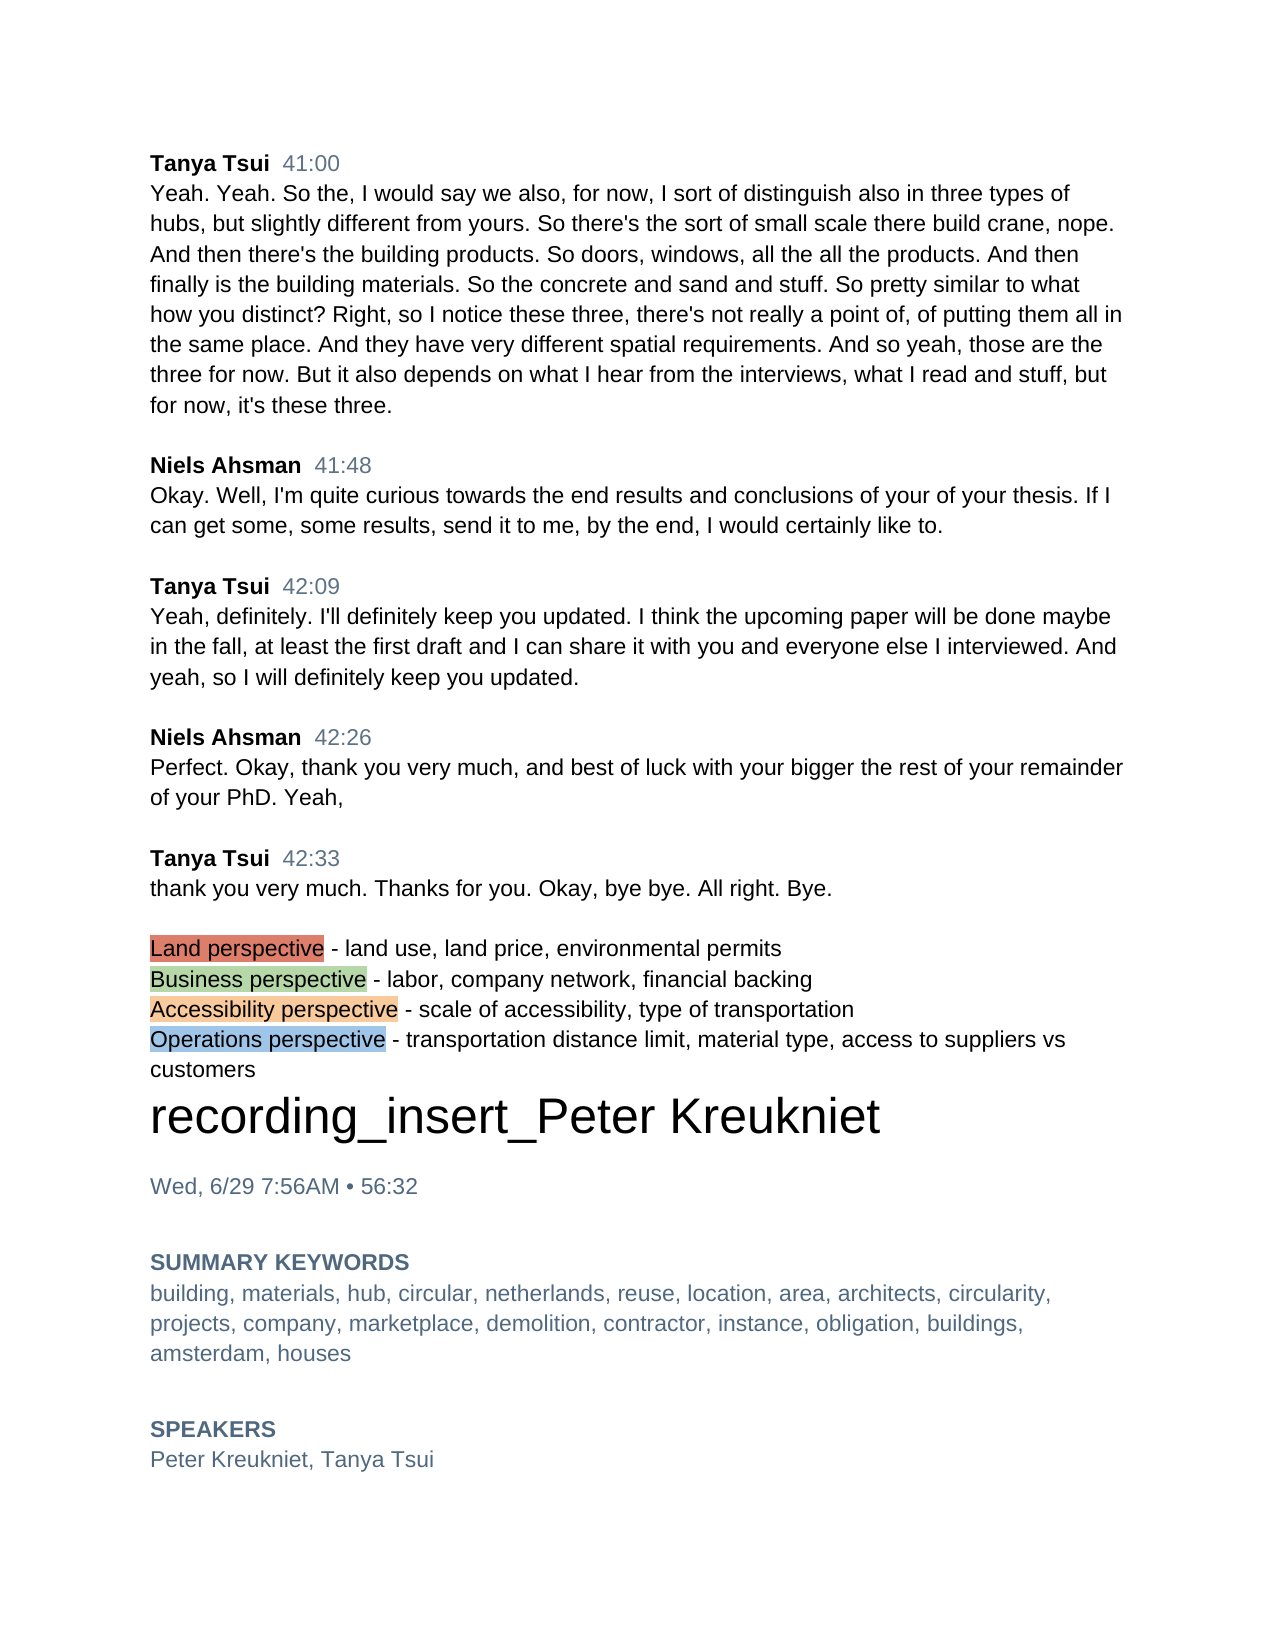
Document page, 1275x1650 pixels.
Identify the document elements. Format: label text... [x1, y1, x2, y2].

text Perfect. Okay, thank you very much, and best of luck with your bigger the rest of your remainder of your PhD. Yeah, [150, 754, 1125, 811]
text SUMMARY KEYWORDS [150, 1249, 1125, 1276]
text Yeah, definitely. I'll definitely keep you updated. I think the upcoming paper will be done maybe in the fall, at least the first draft and I can share it with you and everyone else I interviewed. And yeah, so I will definitely keep you updated. [150, 603, 1125, 690]
text thank you very much. Thanks for you. Okay, bye bye. All right. Bye. [150, 875, 1125, 901]
text SPEAKERS [150, 1416, 1125, 1442]
text building, materials, hub, circular, netherlands, reuse, location, area, architects, circularity, projects, company, marketplace, demolition, contractor, instance, obligation, buildings, amsterdam, houses [150, 1279, 1125, 1366]
text Niels Ahsman 41:48 [150, 452, 1125, 478]
text Wed, 6/29 7:56AM • 56:32 [150, 1173, 1125, 1200]
text Tanya Tsui 41:00 [150, 150, 1125, 176]
text recording_insert_Peter Kreukniet [150, 1086, 1125, 1144]
text Tanya Tsui 42:09 [150, 573, 1125, 599]
text Peter Kreukniet, Tanya Tsui [150, 1446, 1125, 1473]
text Niels Ahsman 42:26 [150, 724, 1125, 750]
text Yeah. Yeah. So the, I would say we also, for now, I sort of distinguish also in three types of hubs, but slightly different from yours. So there's the sort of small scale there build crane, nope. And then there's the building products. So doors, windows, all the all the products. And then finally is the building materials. So the concrete and sand and stuff. So pretty similar to what how you distinct? Right, so I notice these three, there's not really a point of, of putting them all in the same place. And they have very different spatial requirements. And so yeah, those are the three for now. But it also depends on what I hear from the interviews, what I read and stuff, but for now, it's these three. [150, 180, 1125, 418]
text Business perspective - labor, company network, financial backing [367, 966, 1125, 992]
text Okay. Well, I'm quite curious towards the end results and conclusions of your of your thesis. If I can get some, some results, send it to me, by the end, I would certainly like to. [150, 482, 1125, 539]
text Accessibility perspective - scale of accessibility, type of transportation [398, 996, 1125, 1022]
text Operations perspective - transportation distance limit, material type, access to suppliers vs customers [150, 1026, 1125, 1083]
text Land perspective - land use, land price, environmental permits [324, 935, 1125, 962]
text Tanya Tsui 42:33 [150, 845, 1125, 871]
